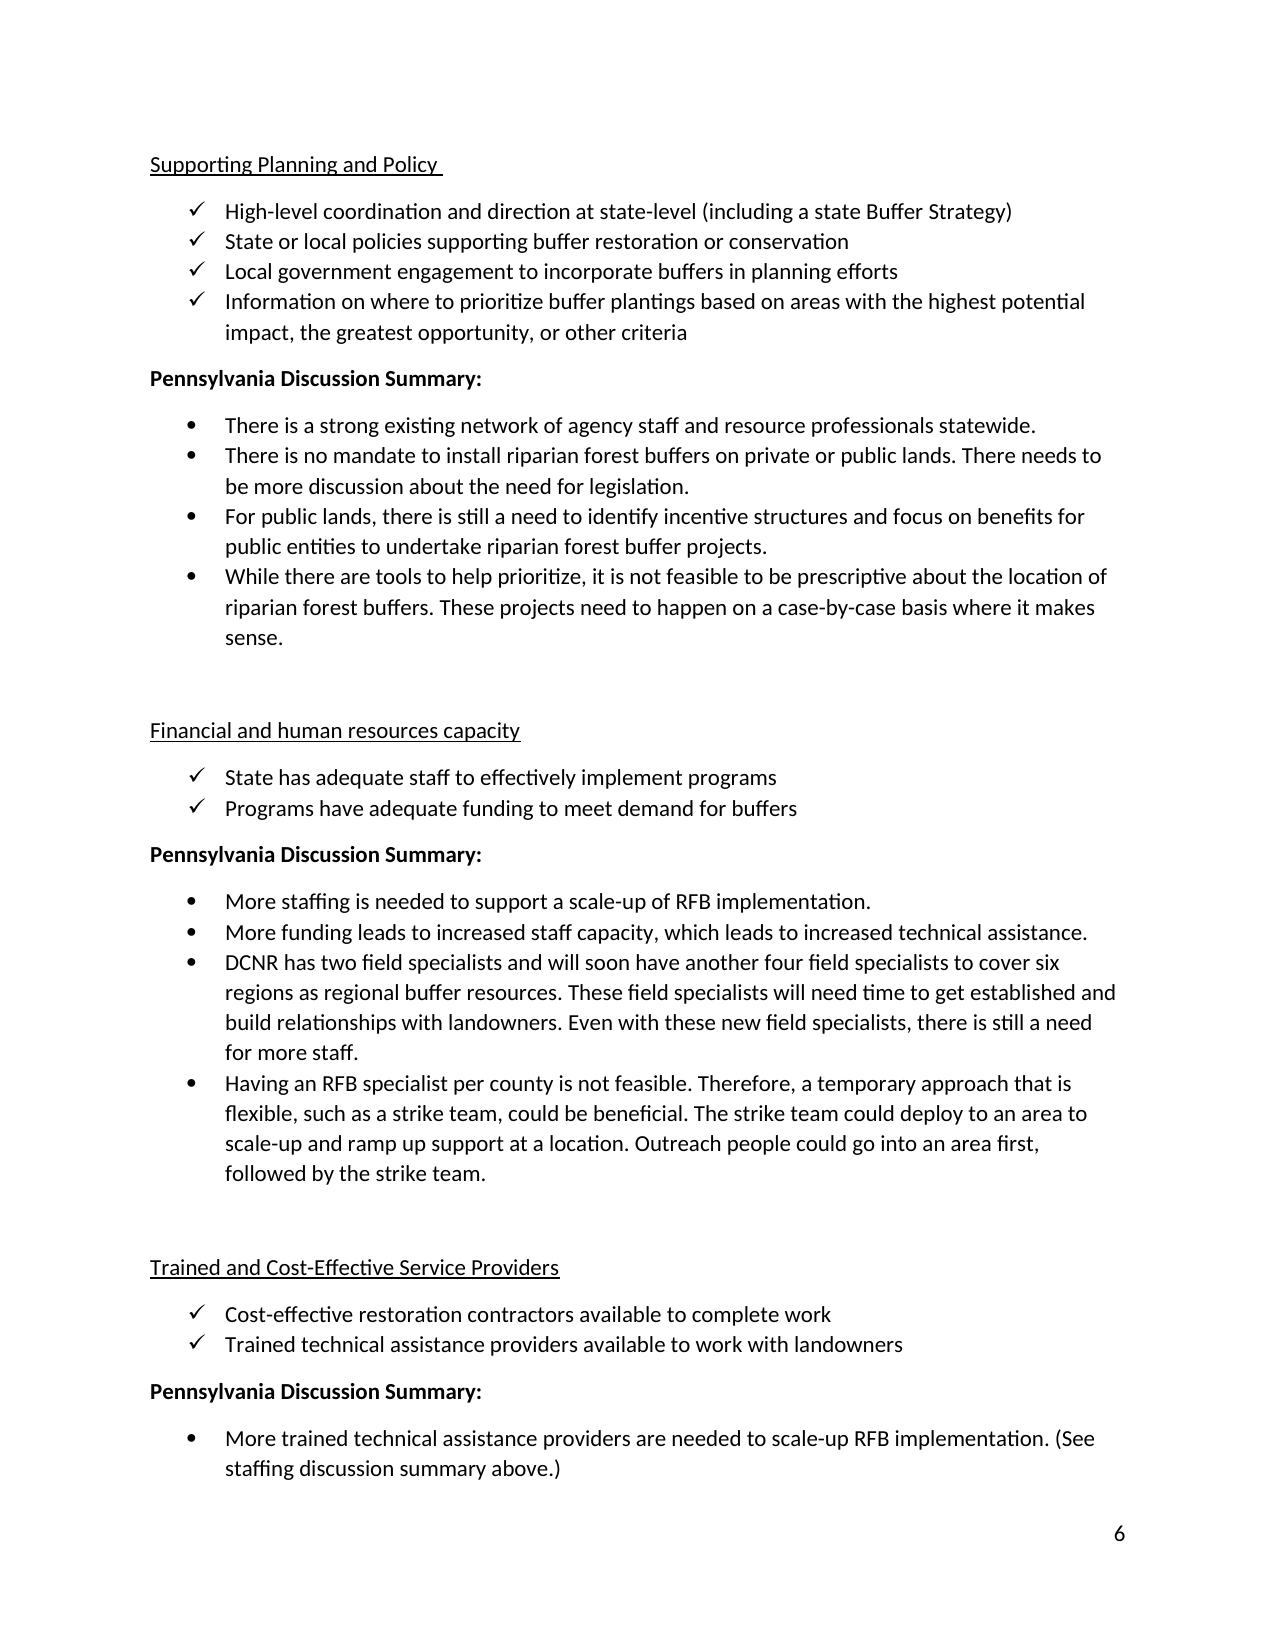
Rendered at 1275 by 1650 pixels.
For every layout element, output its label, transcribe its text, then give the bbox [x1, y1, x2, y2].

list More staffing is needed to support a scale-up of RFB implementation. [187, 887, 1125, 916]
list For public lands, there is still a need to identify incentive structures and focus on benefits for public entities to undertake riparian forest buffer projects. [187, 502, 1125, 560]
list Local government engagement to incorporate buffers in planning efforts [187, 257, 1125, 285]
text Trained and Cost-Effective Service Providers [150, 1253, 1125, 1281]
text Supporting Planning and Policy [150, 150, 1125, 178]
list State has adequate staff to effectively implement programs [187, 763, 1125, 792]
text Pennsylvania Discussion Summary: [150, 841, 1125, 869]
list Cost-effective restoration contractors available to complete work [187, 1300, 1125, 1328]
list Trained technical assistance providers available to work with landowners [187, 1330, 1125, 1358]
text Financial and human resources capacity [150, 717, 1125, 745]
list Information on where to prioritize buffer plantings based on areas with the highest potential impact, the greatest opportunity, or other criteria [187, 287, 1125, 346]
text Pennsylvania Discussion Summary: [150, 1377, 1125, 1405]
list High-level coordination and direction at state-level (including a state Buffer Strategy) [187, 197, 1125, 225]
list DCNR has two field specialists and will soon have another four field specialists to cover six regions as regional buffer resources. These field specialists will need time to get established and build relationships with landowners. Even with these new field specialists, there is still a need for more staff. [187, 948, 1125, 1067]
list There is a strong existing network of agency staff and resource professionals statewide. [187, 411, 1125, 439]
list While there are tools to help prioritize, it is not feasible to be prescriptive about the location of riparian forest buffers. These projects need to happen on a case-by-case basis where it makes sense. [187, 562, 1125, 651]
list Programs have adequate funding to meet demand for buffers [187, 794, 1125, 822]
list Having an RFB specialist per county is not feasible. Therefore, a temporary approach that is flexible, such as a strike team, could be beneficial. The strike team could deploy to an area to scale-up and ramp up support at a location. Outreach people could go into an area first, followed by the strike team. [187, 1069, 1125, 1187]
list More funding leads to increased staff capacity, which leads to increased technical assistance. [187, 918, 1125, 946]
list More trained technical assistance providers are needed to scale-up RFB implementation. (See staffing discussion summary above.) [187, 1424, 1125, 1482]
list State or local policies supporting buffer restoration or conservation [187, 227, 1125, 255]
list There is no mandate to install riparian forest buffers on private or public lands. There needs to be more discussion about the need for legislation. [187, 442, 1125, 500]
text Pennsylvania Discussion Summary: [150, 364, 1125, 393]
